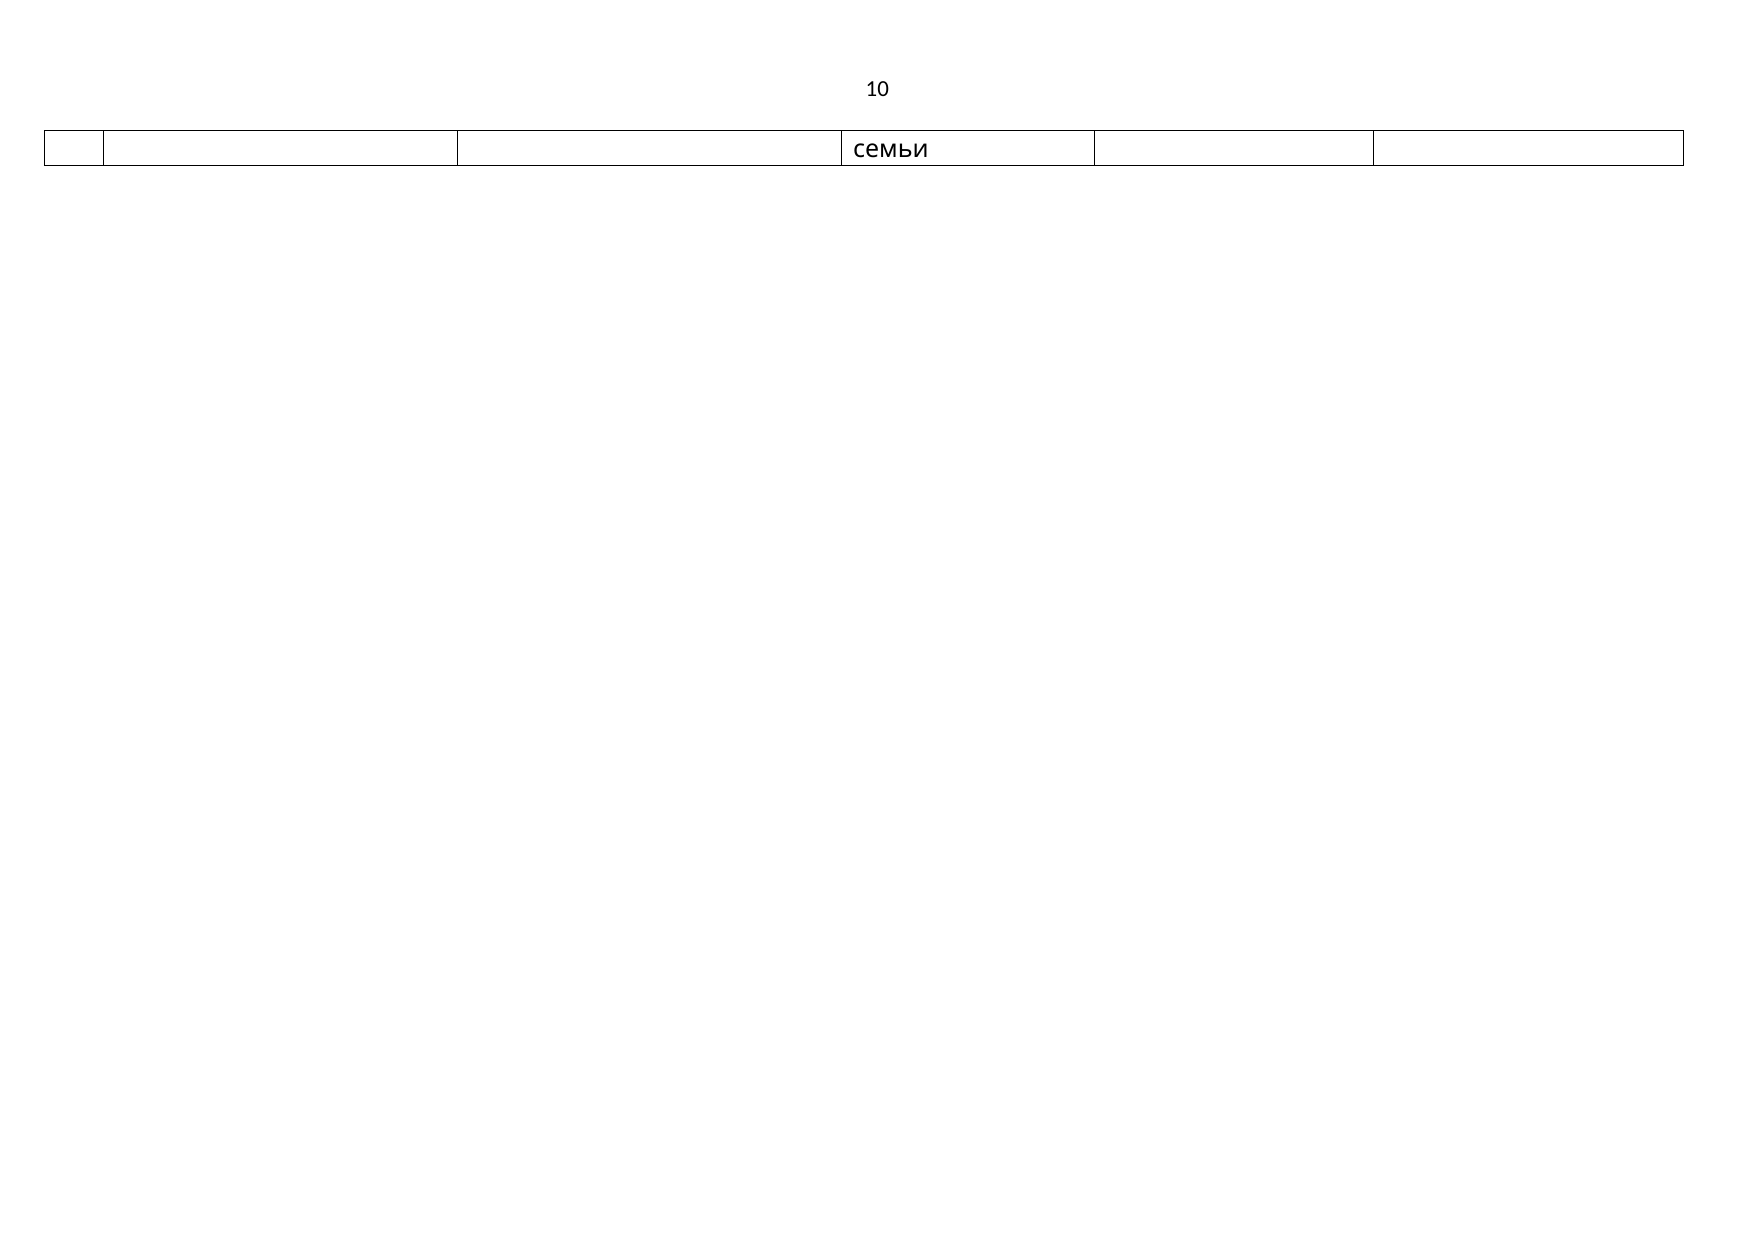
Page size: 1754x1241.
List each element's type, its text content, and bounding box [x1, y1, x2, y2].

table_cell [458, 131, 841, 165]
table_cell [1095, 131, 1373, 165]
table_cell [842, 131, 1094, 165]
table_cell [1374, 131, 1683, 165]
table_cell 12. [45, 131, 103, 165]
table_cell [104, 131, 457, 165]
